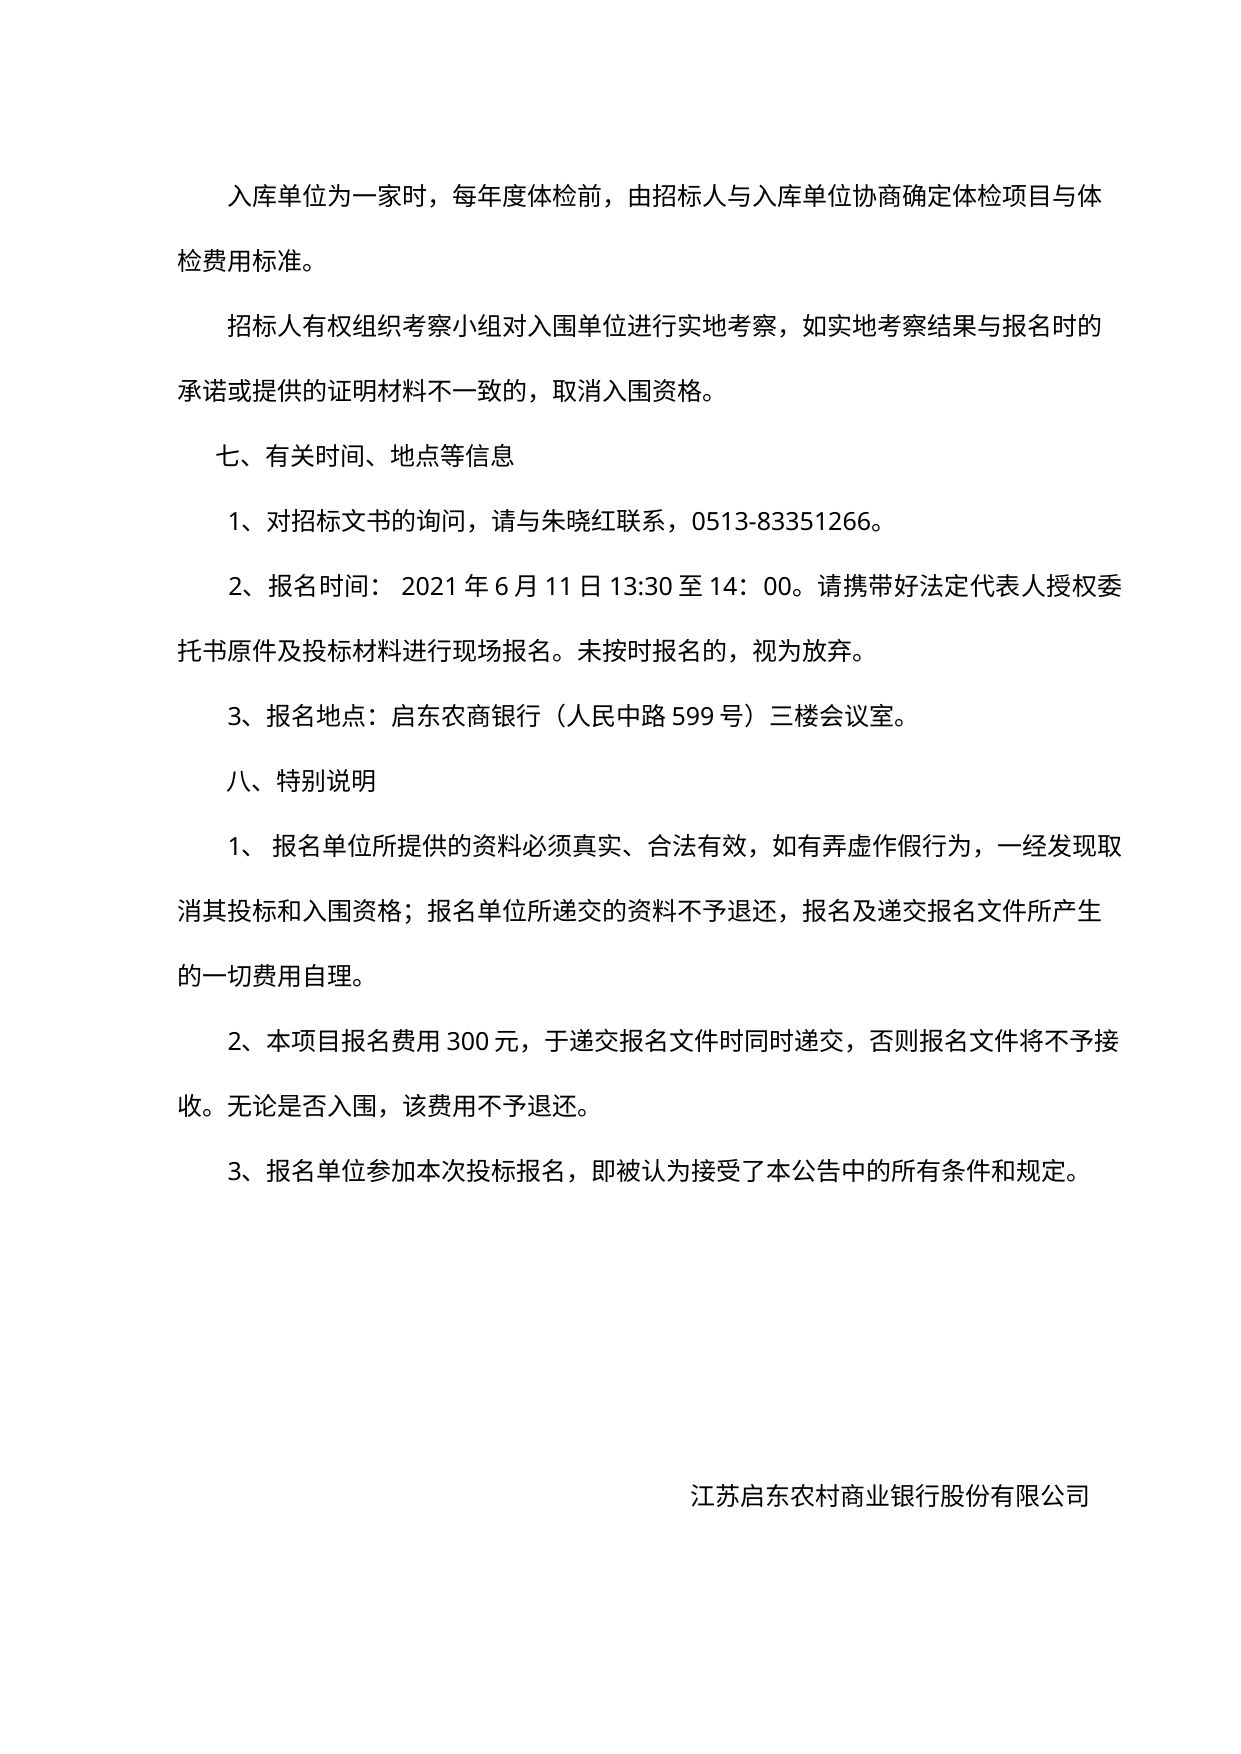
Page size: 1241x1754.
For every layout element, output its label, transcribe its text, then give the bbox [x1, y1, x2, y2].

text 2、报名时间： 2021年6月11日13:30至14：00。请携带好法定代表人授权委托书原件及投标材料进行现场报名。未按时报名的，视为放弃。 [177, 552, 1122, 682]
text 招标人有权组织考察小组对入围单位进行实地考察，如实地考察结果与报名时的承诺或提供的证明材料不一致的，取消入围资格。 [177, 292, 1122, 422]
text 江苏启东农村商业银行股份有限公司 [177, 1462, 1122, 1527]
text 3、报名单位参加本次投标报名，即被认为接受了本公告中的所有条件和规定。 [177, 1137, 1122, 1202]
text 七、有关时间、地点等信息 [177, 422, 1122, 487]
text 3、报名地点：启东农商银行（人民中路599号）三楼会议室。 [177, 682, 1122, 747]
text 八、特别说明 [177, 747, 1122, 812]
text 入库单位为一家时，每年度体检前，由招标人与入库单位协商确定体检项目与体检费用标准。 [177, 162, 1122, 292]
text 1、对招标文书的询问，请与朱晓红联系，0513-83351266。 [177, 487, 1122, 552]
text 2、本项目报名费用300元，于递交报名文件时同时递交，否则报名文件将不予接收。无论是否入围，该费用不予退还。 [177, 1007, 1122, 1137]
text 1、 报名单位所提供的资料必须真实、合法有效，如有弄虚作假行为，一经发现取消其投标和入围资格；报名单位所递交的资料不予退还，报名及递交报名文件所产生的一切费用自理。 [177, 812, 1122, 1007]
